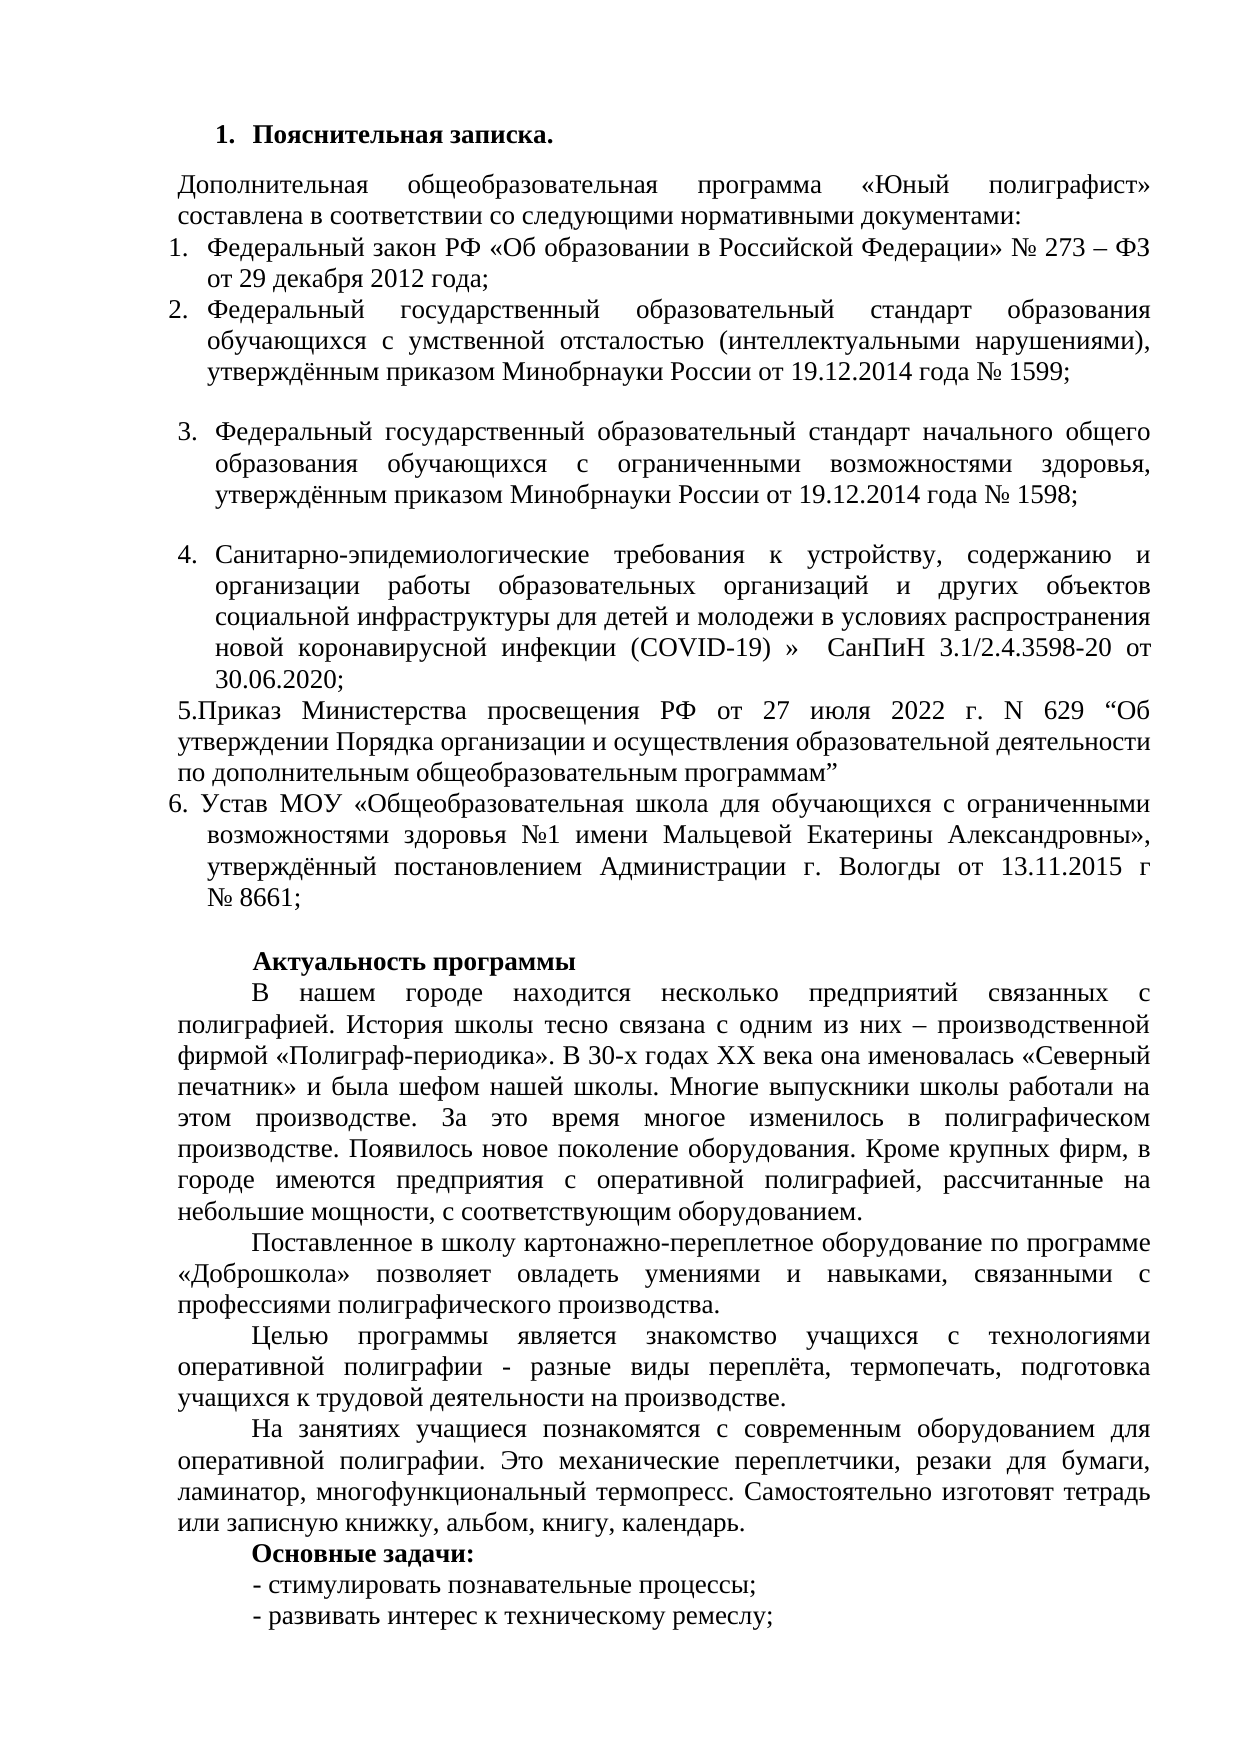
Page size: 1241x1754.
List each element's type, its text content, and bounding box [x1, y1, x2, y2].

list Федеральный государственный образовательный стандарт образования обучающихся с умственной отсталостью (интеллектуальными нарушениями), утверждённым приказом Минобрнауки России от 19.12.2014 года № 1599; [168, 293, 1152, 386]
text - стимулировать познавательные процессы; [252, 1568, 1152, 1599]
text - развивать интерес к техническому ремеслу; [252, 1599, 1152, 1631]
list Федеральный государственный образовательный стандарт начального общего образования обучающихся с ограниченными возможностями здоровья, утверждённым приказом Минобрнауки России от 19.12.2014 года № 1598; [177, 416, 1152, 509]
text В нашем городе находится несколько предприятий связанных с полиграфией. История школы тесно связана с одним из них – производственной фирмой «Полиграф-периодика». В 30-х годах ХХ века она именовалась «Северный печатник» и была шефом нашей школы. Многие выпускники школы работали на этом производстве. За это время многое изменилось в полиграфическом производстве. Появилось новое поколение оборудования. Кроме крупных фирм, в городе имеются предприятия с оперативной полиграфией, рассчитанные на небольшие мощности, с соответствующим оборудованием. [177, 977, 1152, 1226]
list Актуальность программы [252, 945, 1152, 977]
text На занятиях учащиеся познакомятся с современным оборудованием для оперативной полиграфии. Это механические переплетчики, резаки для бумаги, ламинатор, многофункциональный термопресс. Самостоятельно изготовят тетрадь или записную книжку, альбом, книгу, календарь. [177, 1413, 1152, 1537]
text Целью программы является знакомство учащихся с технологиями оперативной полиграфии - разные виды переплёта, термопечать, подготовка учащихся к трудовой деятельности на производстве. [177, 1319, 1152, 1413]
text Дополнительная общеобразовательная программа «Юный полиграфист» составлена в соответствии со следующими нормативными документами: [177, 168, 1152, 231]
text Поставленное в школу картонажно-переплетное оборудование по программе «Доброшкола» позволяет овладеть умениями и навыками, связанными с профессиями полиграфического производства. [177, 1226, 1152, 1319]
list Пояснительная записка. [215, 118, 1152, 149]
text 5.Приказ Министерства просвещения РФ от 27 июля 2022 г. N 629 “Об утверждении Порядка организации и осуществления образовательной деятельности по дополнительным общеобразовательным программам” [177, 694, 1152, 787]
text Основные задачи: [177, 1537, 1152, 1568]
list Санитарно-эпидемиологические требования к устройству, содержанию и организации работы образовательных организаций и других объектов социальной инфраструктуры для детей и молодежи в условиях распространения новой коронавирусной инфекции (CОVID-19) » СанПиН 3.1/2.4.3598-20 от 30.06.2020; [177, 538, 1152, 694]
text 6. Устав МОУ «Общеобразовательная школа для обучающихся с ограниченными возможностями здоровья №1 имени Мальцевой Екатерины Александровны», утверждённый постановлением Администрации г. Вологды от 13.11.2015 г № 8661; [168, 787, 1152, 912]
list Федеральный закон РФ «Об образовании в Российской Федерации» № 273 – ФЗ от 29 декабря 2012 года; [168, 231, 1152, 293]
